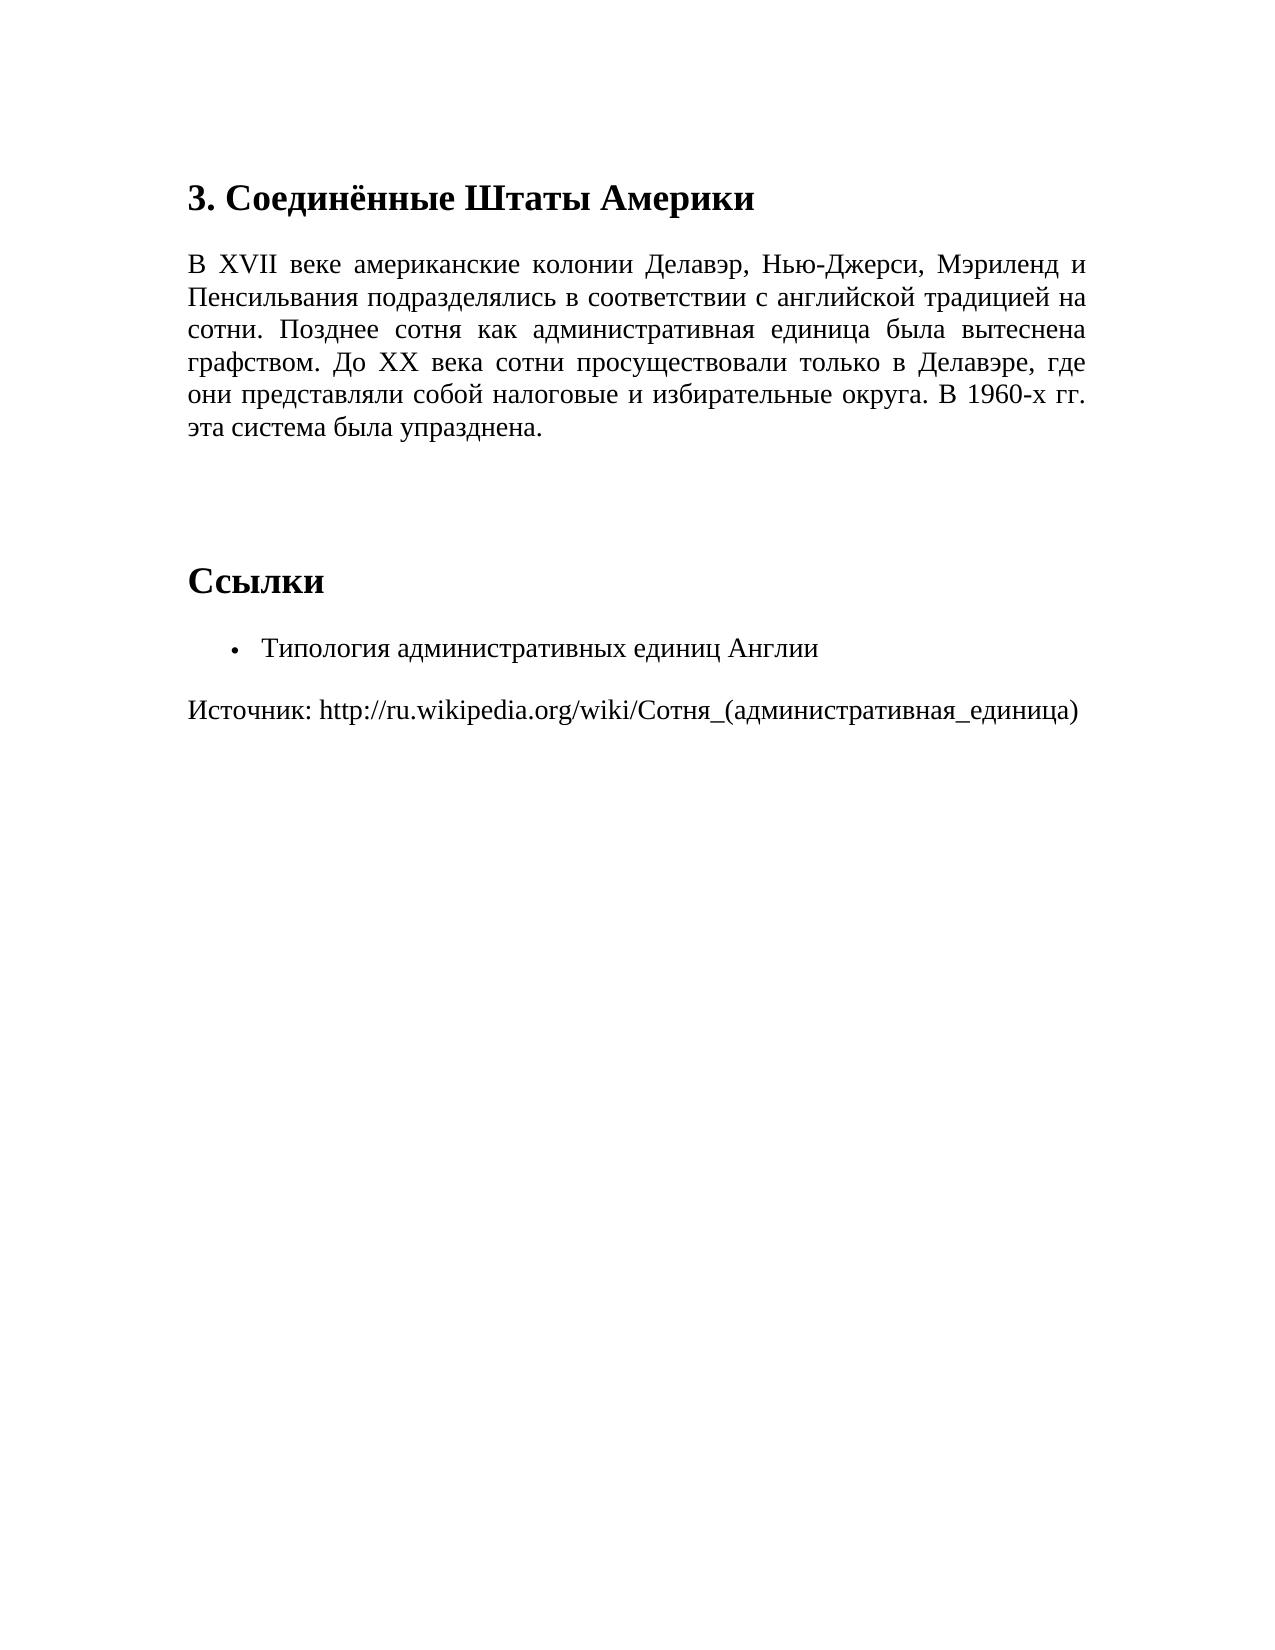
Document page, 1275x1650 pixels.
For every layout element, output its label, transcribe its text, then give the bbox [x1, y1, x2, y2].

text В XVII веке американские колонии Делавэр, Нью-Джерси, Мэриленд и Пенсильвания подразделялись в соответствии с английской традицией на сотни. Позднее сотня как административная единица была вытеснена графством. До XX века сотни просуществовали только в Делавэре, где они представляли собой налоговые и избирательные округа. В 1960-х гг. эта система была упразднена. [187, 248, 1087, 442]
list Ссылки [187, 558, 1087, 601]
list Типология административных единиц Англии [232, 631, 1087, 663]
list 3. Соединённые Штаты Америки [187, 175, 1087, 218]
text Источник: http://ru.wikipedia.org/wiki/Сотня_(административная_единица) [187, 693, 1087, 725]
